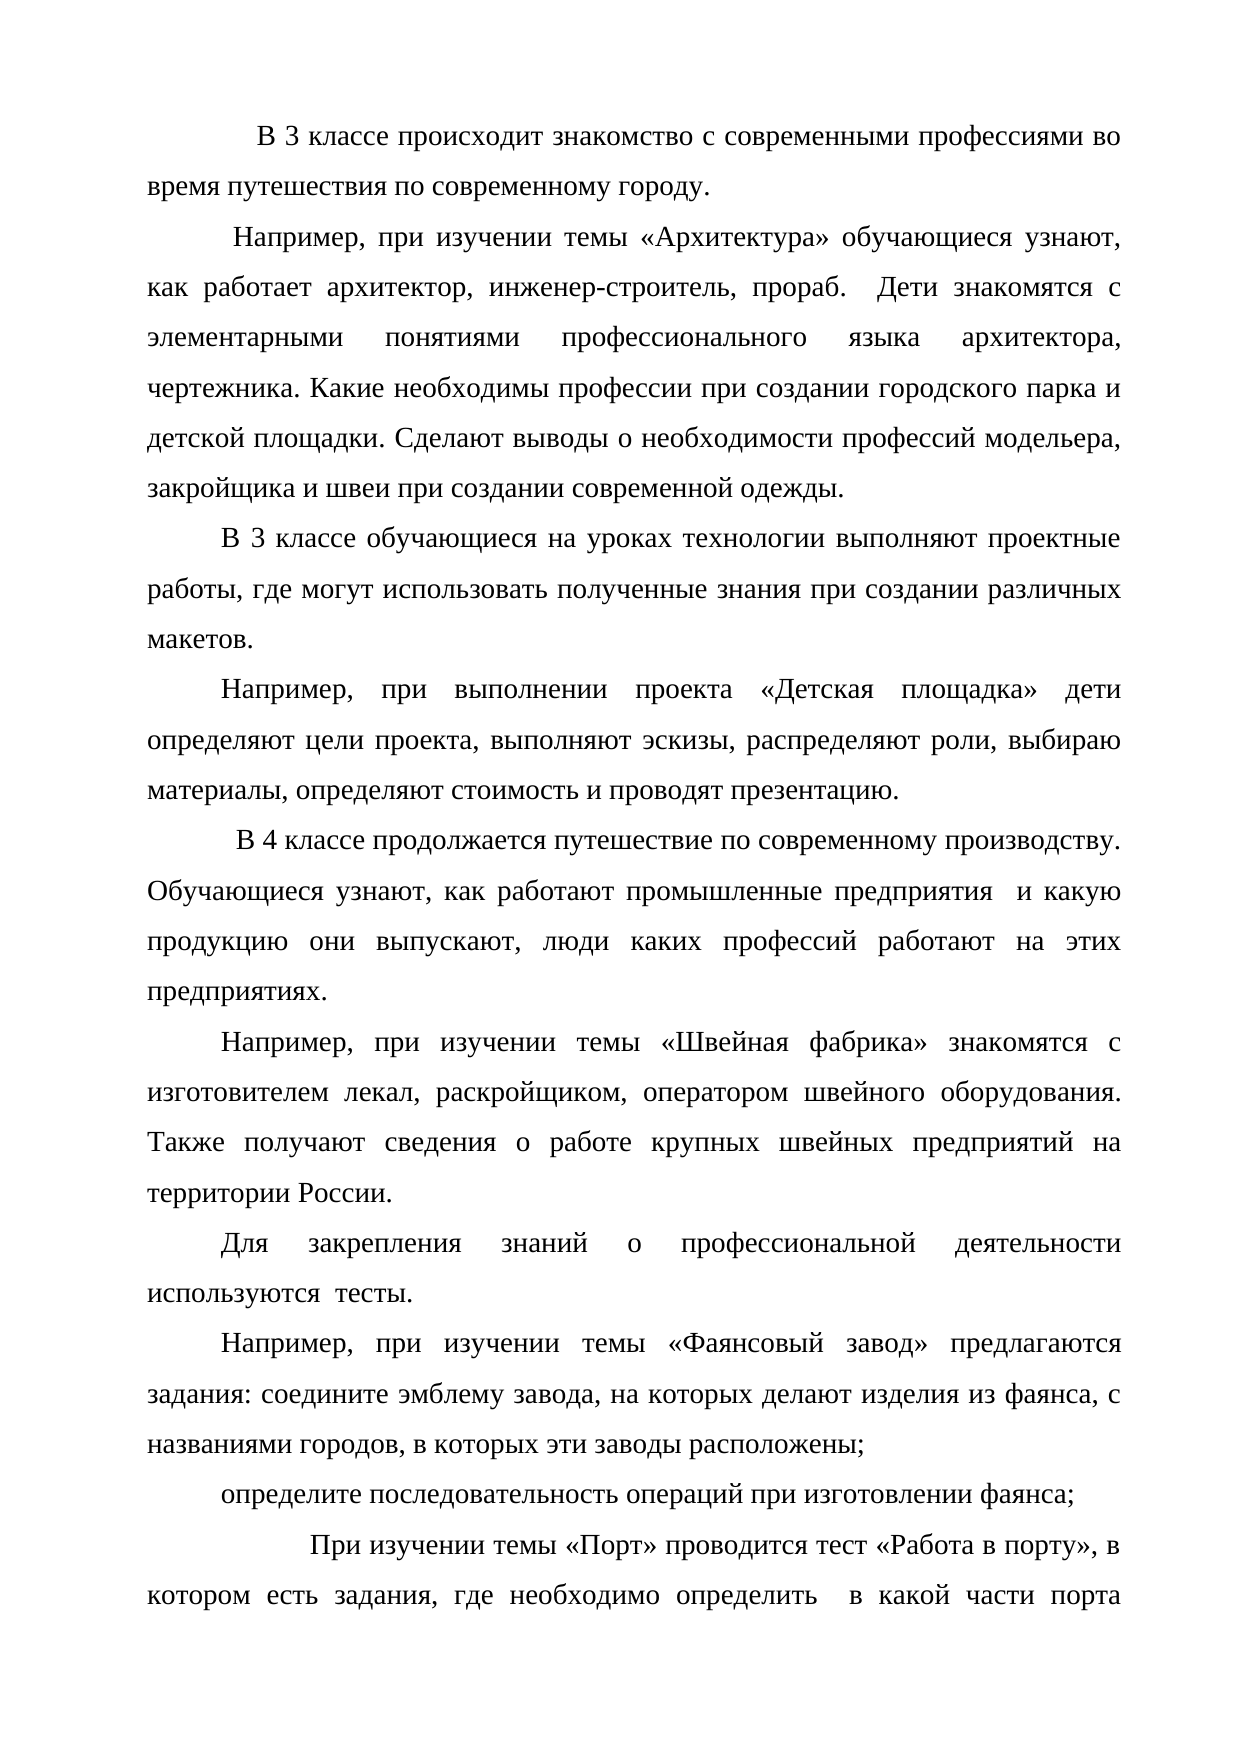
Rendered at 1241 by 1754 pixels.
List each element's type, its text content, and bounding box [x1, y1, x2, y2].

text Например, при изучении темы «Фаянсовый завод» предлагаются задания: соедините эмблему завода, на которых делают изделия из фаянса, с названиями городов, в которых эти заводы расположены; [147, 1326, 1122, 1460]
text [147, 1527, 1122, 1611]
text В 3 классе обучающиеся на уроках технологии выполняют проектные работы, где могут использовать полученные знания при создании различных макетов. [147, 521, 1122, 655]
text определите последовательность операций при изготовлении фаянса; [147, 1477, 1122, 1510]
text Для закрепления знаний о профессиональной деятельности используются тесты. [147, 1225, 1122, 1309]
text Например, при изучении темы «Архитектура» обучающиеся узнают, как работает архитектор, инженер-строитель, прораб. Дети знакомятся с элементарными понятиями профессионального языка архитектора, чертежника. Какие необходимы профессии при создании городского парка и детской площадки. Сделают выводы о необходимости профессий модельера, закройщика и швеи при создании современной одежды. [147, 219, 1122, 504]
text Например, при изучении темы «Швейная фабрика» знакомятся с изготовителем лекал, раскройщиком, оператором швейного оборудования. Также получают сведения о работе крупных швейных предприятий на территории России. [147, 1024, 1122, 1208]
text В 3 классе происходит знакомство с современными профессиями во время путешествия по современному городу. [147, 118, 1122, 202]
text В 4 классе продолжается путешествие по современному производству. Обучающиеся узнают, как работают промышленные предприятия и какую продукцию они выпускают, люди каких профессий работают на этих предприятиях. [147, 822, 1122, 1007]
text Например, при выполнении проекта «Детская площадка» дети определяют цели проекта, выполняют эскизы, распределяют роли, выбираю материалы, определяют стоимость и проводят презентацию. [147, 672, 1122, 806]
